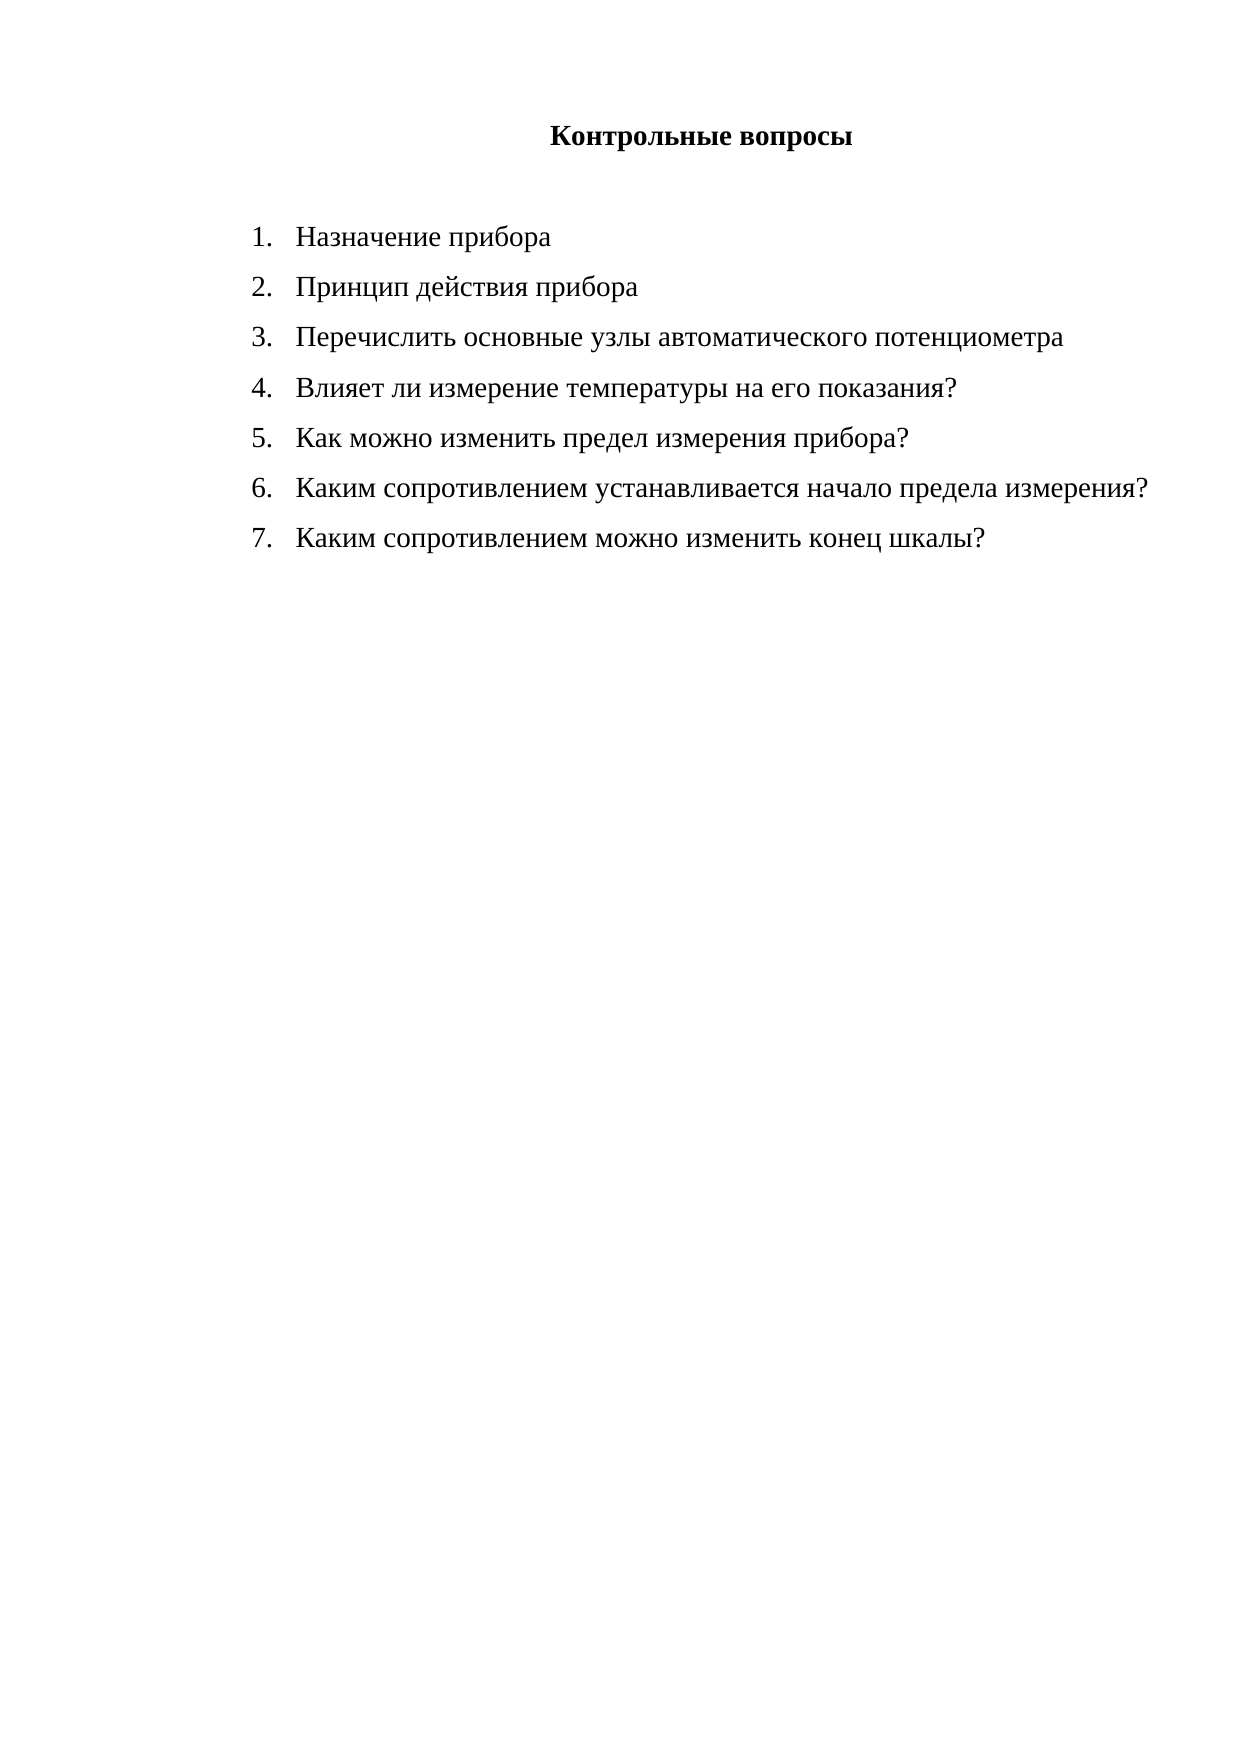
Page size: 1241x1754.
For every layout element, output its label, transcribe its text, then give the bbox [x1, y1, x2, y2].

list Каким сопротивлением можно изменить конец шкалы? [177, 521, 1152, 554]
list Как можно изменить предел измерения прибора? [177, 420, 1152, 453]
subtitle Контрольные вопросы [177, 118, 1152, 152]
list Перечислить основные узлы автоматического потенциометра [177, 319, 1152, 353]
list Принцип действия прибора [177, 269, 1152, 303]
list Назначение прибора [177, 219, 1152, 252]
list Каким сопротивлением устанавливается начало предела измерения? [177, 470, 1152, 504]
list Влияет ли измерение температуры на его показания? [177, 370, 1152, 403]
